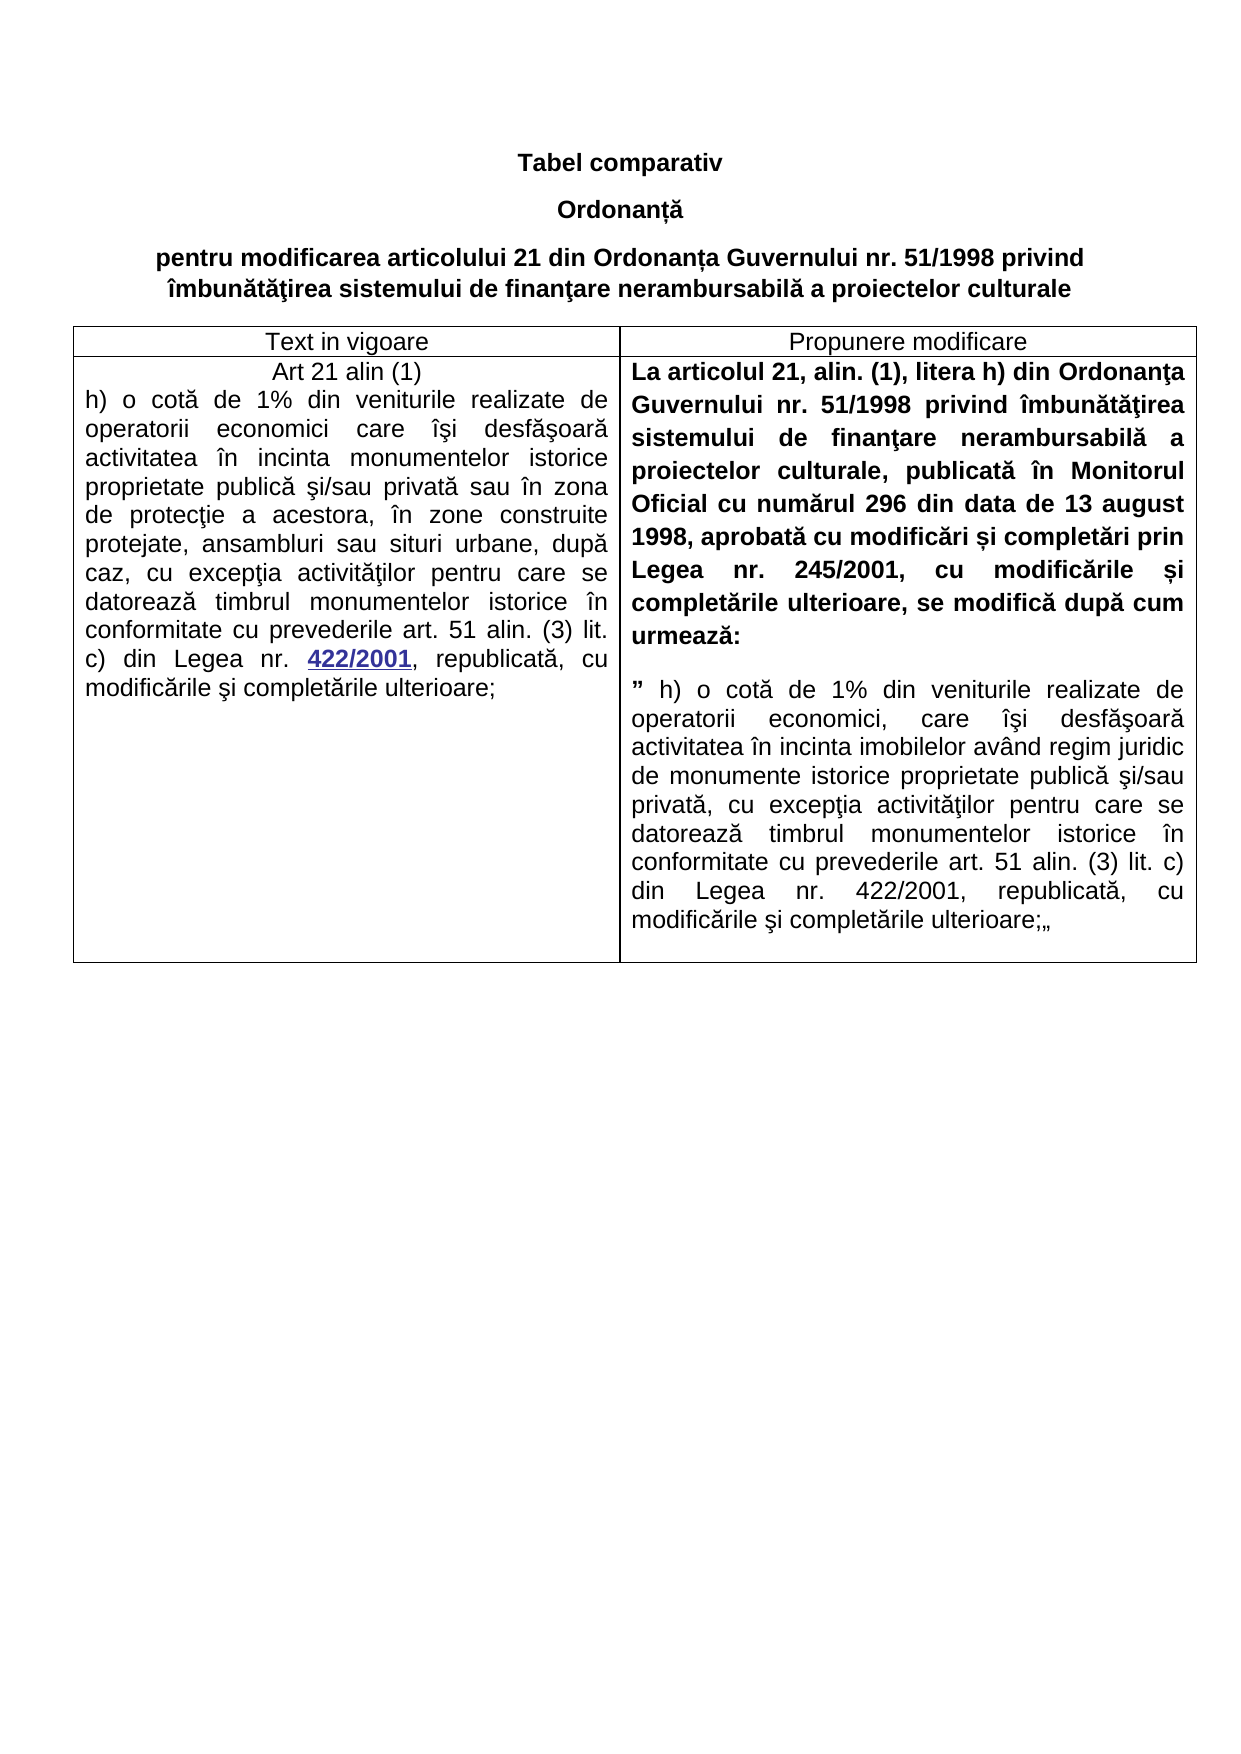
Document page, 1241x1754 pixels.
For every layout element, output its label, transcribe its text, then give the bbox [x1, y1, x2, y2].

text pentru modificarea articolului 21 din Ordonanța Guvernului nr. 51/1998 privind îmbunătăţirea sistemului de finanţare nerambursabilă a proiectelor culturale [148, 243, 1093, 303]
table_cell Art 21 alin (1) h) o cotă de 1% din veniturile realizate de operatorii economici care îşi desfăşoară activitatea în incinta monumentelor istorice proprietate publică şi/sau privată sau în zona de protecţie a acestora, în zone construite protejate, ansambluri sau situri urbane, după caz, cu excepţia activităţilor pentru care se datorează timbrul monumentelor istorice în conformitate cu prevederile art. 51 alin. (3) lit. c) din Legea nr. 422/2001, republicată, cu modificările şi completările ulterioare; [74, 357, 619, 962]
text Ordonanță [148, 195, 1093, 224]
table_header Text in vigoare [74, 327, 619, 356]
table_header Propunere modificare [621, 327, 1196, 356]
text Tabel comparativ [148, 148, 1093, 176]
table_cell La articolul 21, alin. (1), litera h) din Ordonanţa Guvernului nr. 51/1998 privind îmbunătăţirea sistemului de finanţare nerambursabilă a proiectelor culturale, publicată în Monitorul Oficial cu numărul 296 din data de 13 august 1998, aprobată cu modificări și completări prin Legea nr. 245/2001, cu modificările și completările ulterioare, se modifică după cum urmează: ” h) o cotă de 1% din veniturile realizate de operatorii economici, care îşi desfăşoară activitatea în incinta imobilelor având regim juridic de monumente istorice proprietate publică şi/sau privată, cu excepţia activităţilor pentru care se datorează timbrul monumentelor istorice în conformitate cu prevederile art. 51 alin. (3) lit. c) din Legea nr. 422/2001, republicată, cu modificările şi completările ulterioare;„ [621, 357, 1196, 962]
